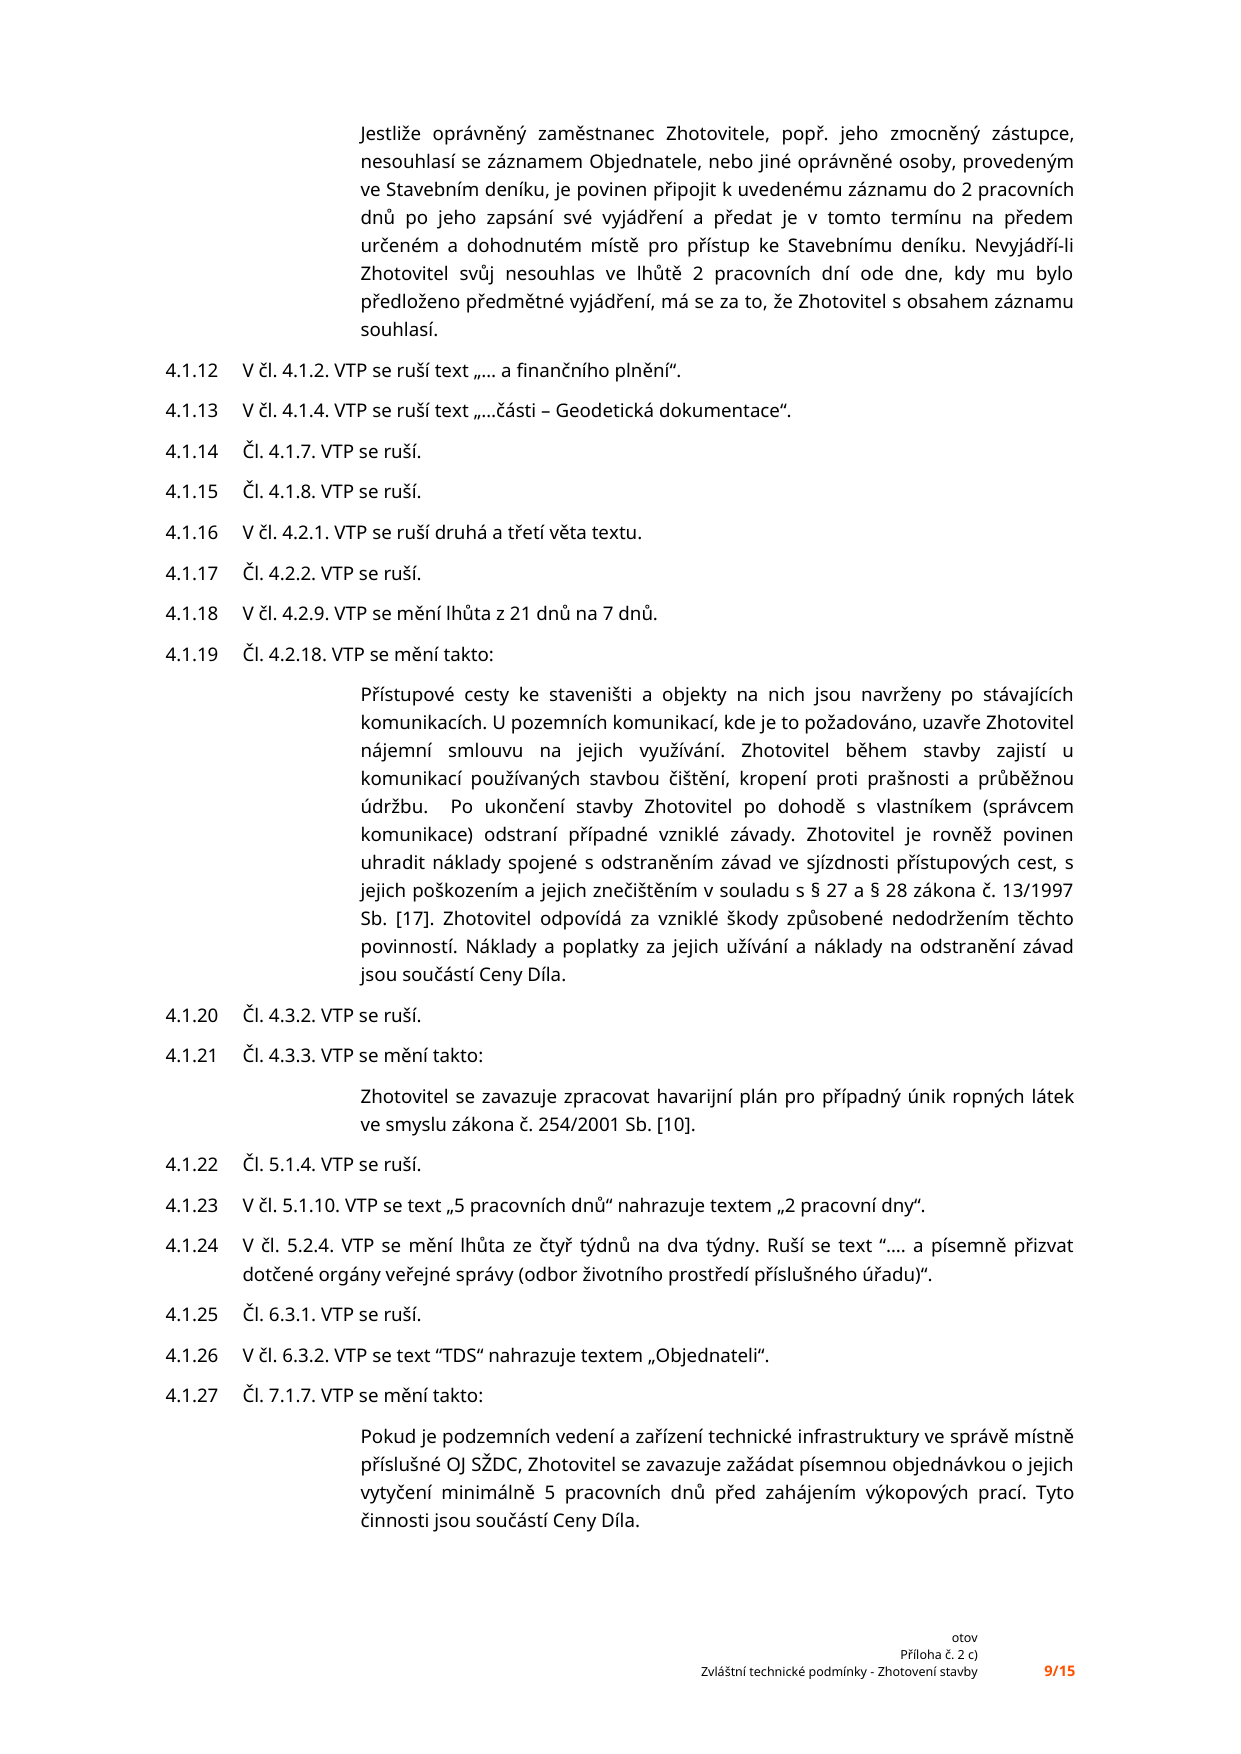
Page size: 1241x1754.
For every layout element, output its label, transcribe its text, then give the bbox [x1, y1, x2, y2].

list Zhotovitel se zavazuje zpracovat havarijní plán pro případný únik ropných látek ve smyslu zákona č. 254/2001 Sb. [10]. [360, 1083, 1075, 1137]
text Čl. 4.3.3. VTP se mění takto: [165, 1043, 1075, 1068]
list Přístupové cesty ke staveništi a objekty na nich jsou navrženy po stávajících komunikacích. U pozemních komunikací, kde je to požadováno, uzavře Zhotovitel nájemní smlouvu na jejich využívání. Zhotovitel během stavby zajistí u komunikací používaných stavbou čištění, kropení proti prašnosti a průběžnou údržbu. Po ukončení stavby Zhotovitel po dohodě s vlastníkem (správcem komunikace) odstraní případné vzniklé závady. Zhotovitel je rovněž povinen uhradit náklady spojené s odstraněním závad ve sjízdnosti přístupových cest, s jejich poškozením a jejich znečištěním v souladu s § 27 a § 28 zákona č. 13/1997 Sb. [17]. Zhotovitel odpovídá za vzniklé škody způsobené nedodržením těchto povinností. Náklady a poplatky za jejich užívání a náklady na odstranění závad jsou součástí Ceny Díla. [360, 681, 1075, 987]
text V čl. 5.2.4. VTP se mění lhůta ze čtyř týdnů na dva týdny. Ruší se text “…. a písemně přizvat dotčené orgány veřejné správy (odbor životního prostředí příslušného úřadu)“. [165, 1233, 1075, 1286]
text Čl. 7.1.7. VTP se mění takto: [165, 1382, 1075, 1408]
text V čl. 4.1.4. VTP se ruší text „…části – Geodetická dokumentace“. [165, 398, 1075, 423]
text Čl. 5.1.4. VTP se ruší. [165, 1152, 1075, 1177]
text Čl. 4.2.18. VTP se mění takto: [165, 641, 1075, 666]
text Čl. 4.3.2. VTP se ruší. [165, 1002, 1075, 1028]
list Jestliže oprávněný zaměstnanec Zhotovitele, popř. jeho zmocněný zástupce, nesouhlasí se záznamem Objednatele, nebo jiné oprávněné osoby, provedeným ve Stavebním deníku, je povinen připojit k uvedenému záznamu do 2 pracovních dnů po jeho zapsání své vyjádření a předat je v tomto termínu na předem určeném a dohodnutém místě pro přístup ke Stavebnímu deníku. Nevyjádří-li Zhotovitel svůj nesouhlas ve lhůtě 2 pracovních dní ode dne, kdy mu bylo předloženo předmětné vyjádření, má se za to, že Zhotovitel s obsahem záznamu souhlasí. [360, 121, 1075, 342]
text V čl. 4.1.2. VTP se ruší text „… a finančního plnění“. [165, 357, 1075, 383]
text V čl. 4.2.1. VTP se ruší druhá a třetí věta textu. [165, 519, 1075, 545]
text V čl. 5.1.10. VTP se text „5 pracovních dnů“ nahrazuje textem „2 pracovní dny“. [165, 1192, 1075, 1218]
text Čl. 4.2.2. VTP se ruší. [165, 560, 1075, 585]
text Čl. 6.3.1. VTP se ruší. [165, 1301, 1075, 1327]
text Čl. 4.1.8. VTP se ruší. [165, 479, 1075, 504]
list Pokud je podzemních vedení a zařízení technické infrastruktury ve správě místně příslušné OJ SŽDC, Zhotovitel se zavazuje zažádat písemnou objednávkou o jejich vytyčení minimálně 5 pracovních dnů před zahájením výkopových prací. Tyto činnosti jsou součástí Ceny Díla. [360, 1423, 1075, 1532]
text V čl. 6.3.2. VTP se text “TDS“ nahrazuje textem „Objednateli“. [165, 1342, 1075, 1367]
text Čl. 4.1.7. VTP se ruší. [165, 438, 1075, 464]
text V čl. 4.2.9. VTP se mění lhůta z 21 dnů na 7 dnů. [165, 600, 1075, 626]
